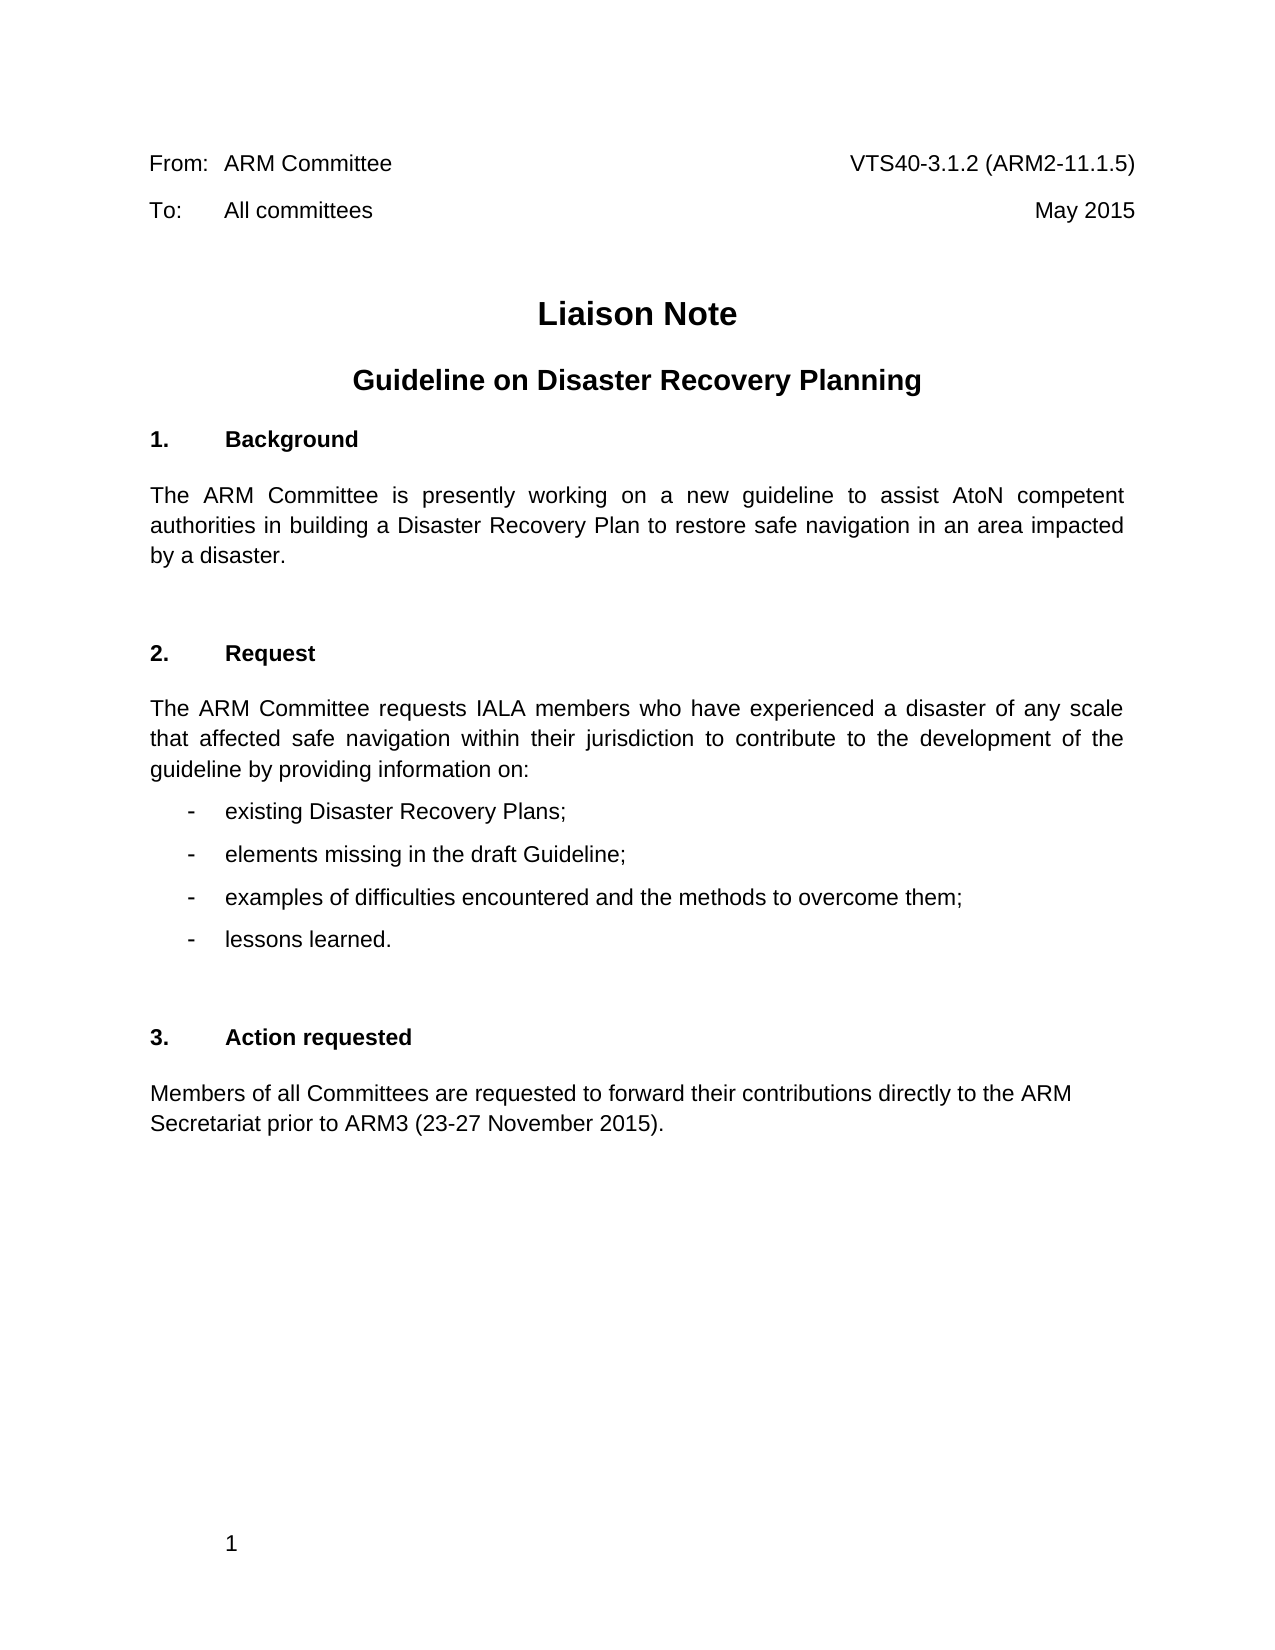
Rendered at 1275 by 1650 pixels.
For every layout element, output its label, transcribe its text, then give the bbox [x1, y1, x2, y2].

text Members of all Committees are requested to forward their contributions directly to the ARM Secretariat prior to ARM3 (23-27 November 2015). [150, 1079, 1125, 1136]
list examples of difficulties encountered and the methods to overcome them; [187, 884, 1125, 910]
list existing Disaster Recovery Plans; [187, 798, 1125, 825]
table_cell To: All committees [138, 197, 475, 244]
text Request [150, 640, 1125, 666]
text Action requested [150, 1024, 1125, 1051]
list elements missing in the draft Guideline; [187, 841, 1125, 867]
table_header VTS40-3.1.2 (ARM2-11.1.5) [475, 150, 1146, 197]
text Liaison Note [150, 294, 1125, 332]
text The ARM Committee requests IALA members who have experienced a disaster of any scale that affected safe navigation within their jurisdiction to contribute to the development of the guideline by providing information on: [150, 695, 1125, 782]
text Background [150, 426, 1125, 453]
table_cell May 2015 [475, 197, 1146, 244]
text The ARM Committee is presently working on a new guideline to assist AtoN competent authorities in building a Disaster Recovery Plan to restore safe navigation in an area impacted by a disaster. [150, 482, 1125, 568]
table_header From: ARM Committee [138, 150, 475, 197]
list lessons learned. [187, 926, 1125, 953]
text Guideline on Disaster Recovery Planning [150, 363, 1125, 396]
